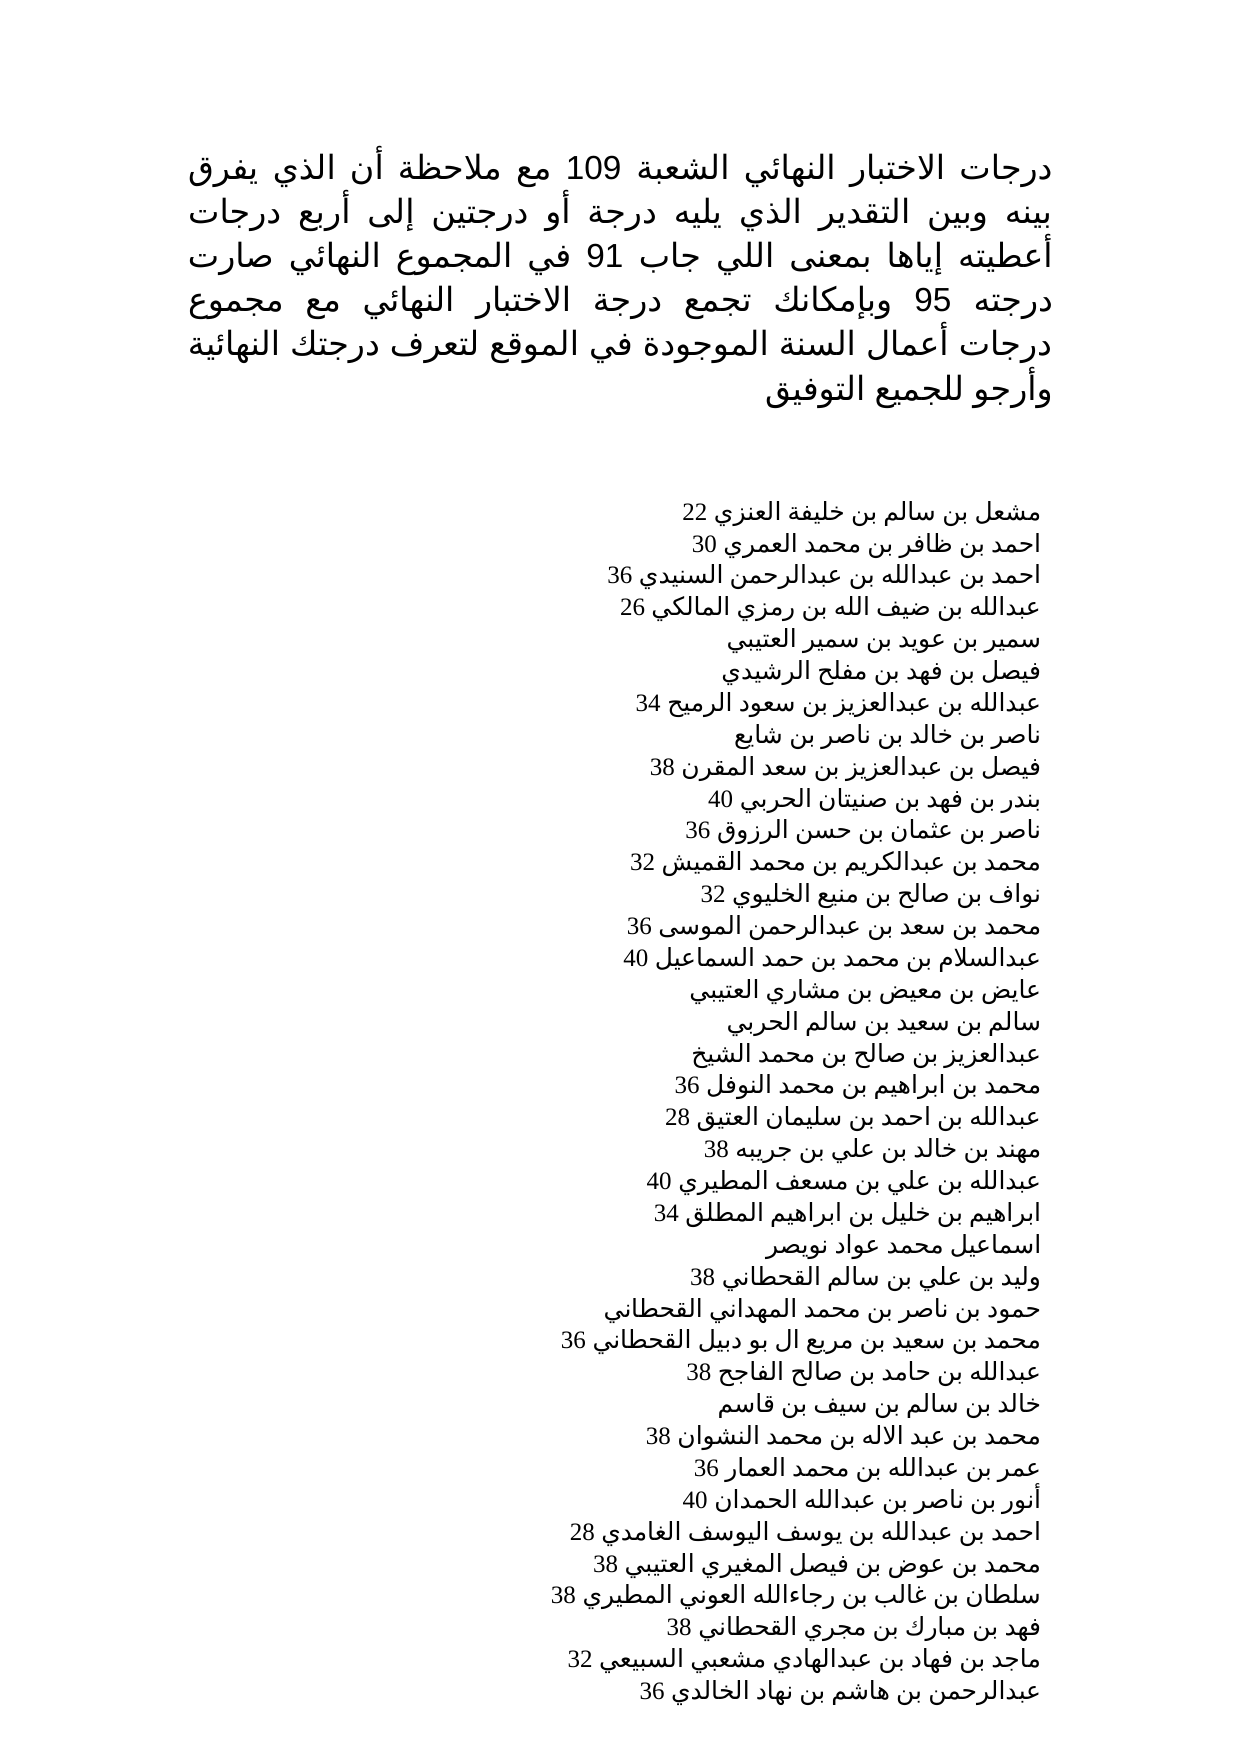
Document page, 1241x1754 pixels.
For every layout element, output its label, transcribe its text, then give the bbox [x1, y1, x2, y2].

text درجات الاختبار النهائي الشعبة 109 مع ملاحظة أن الذي يفرق بينه وبين التقدير الذي يليه درجة أو درجتين إلى أربع درجات أعطيته إياها بمعنى اللي جاب 91 في المجموع النهائي صارت درجته 95 وبإمكانك تجمع درجة الاختبار النهائي مع مجموع درجات أعمال السنة الموجودة في الموقع لتعرف درجتك النهائية وأرجو للجميع التوفيق [187, 148, 1053, 407]
table_header [188, 495, 1053, 1707]
